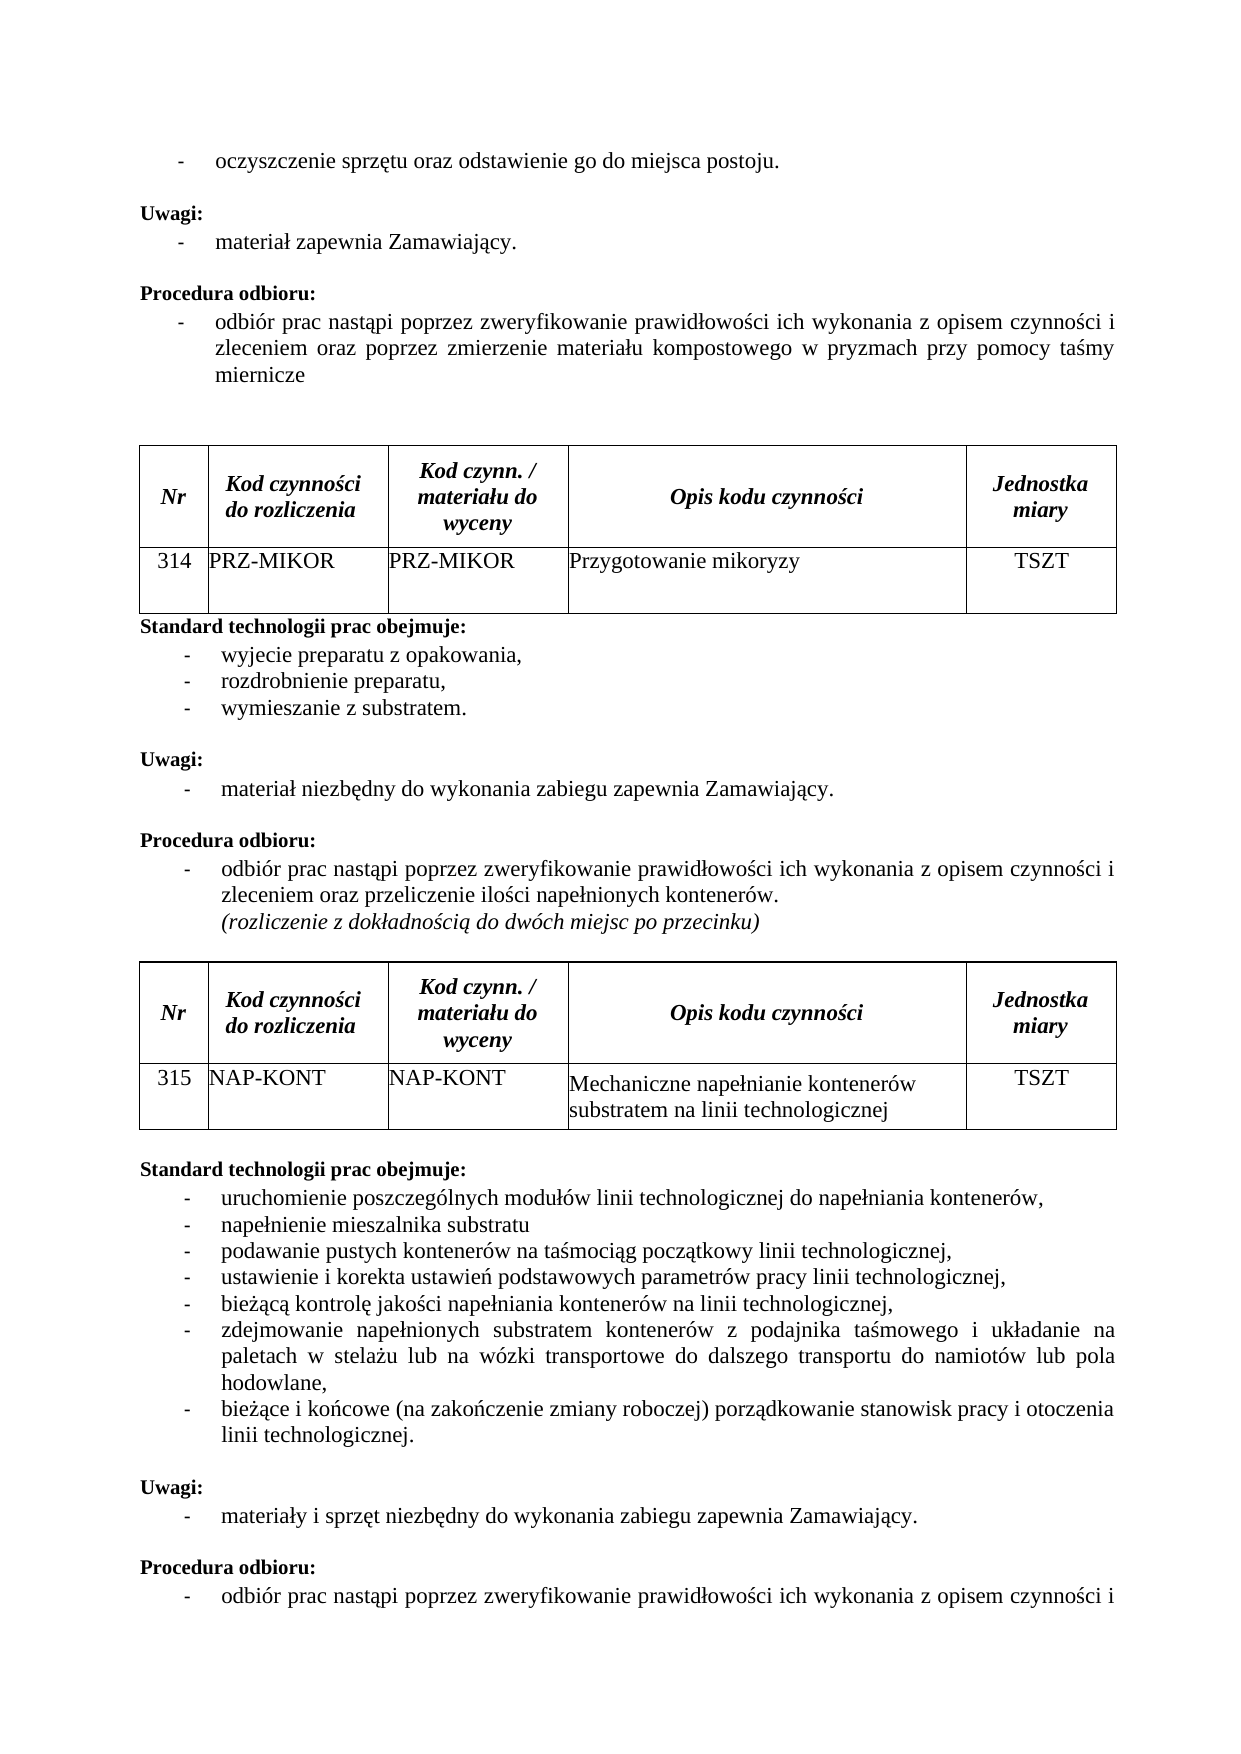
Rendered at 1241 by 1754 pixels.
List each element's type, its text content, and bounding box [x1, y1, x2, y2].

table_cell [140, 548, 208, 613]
list zdejmowanie napełnionych substratem kontenerów z podajnika taśmowego i układanie na paletach w stelażu lub na wózki transportowe do dalszego transportu do namiotów lub pola hodowlane, [183, 1316, 1116, 1395]
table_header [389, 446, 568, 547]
text Procedura odbioru: [140, 828, 1116, 852]
list ustawienie i korekta ustawień podstawowych parametrów pracy linii technologicznej, [140, 1263, 1116, 1290]
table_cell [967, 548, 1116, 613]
text Uwagi: [140, 1475, 1116, 1499]
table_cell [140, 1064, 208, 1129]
list odbiór prac nastąpi poprzez zweryfikowanie prawidłowości ich wykonania z opisem czynności i zleceniem oraz poprzez zmierzenie materiału kompostowego w pryzmach przy pomocy taśmy miernicze [177, 308, 1116, 387]
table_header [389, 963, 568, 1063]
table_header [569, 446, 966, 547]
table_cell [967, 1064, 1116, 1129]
list rozdrobnienie preparatu, [140, 668, 1116, 694]
text (rozliczenie z dokładnością do dwóch miejsc po przecinku) [140, 908, 1116, 934]
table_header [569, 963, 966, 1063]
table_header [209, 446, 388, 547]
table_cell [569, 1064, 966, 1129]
text Standard technologii prac obejmuje: [140, 614, 1116, 638]
text Uwagi: [140, 747, 1116, 771]
list podawanie pustych kontenerów na taśmociąg początkowy linii technologicznej, [140, 1237, 1116, 1263]
list oczyszczenie sprzętu oraz odstawienie go do miejsca postoju. [140, 147, 1116, 174]
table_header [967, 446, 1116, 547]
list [183, 1582, 1116, 1609]
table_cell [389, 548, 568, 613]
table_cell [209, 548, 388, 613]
text Procedura odbioru: [140, 281, 1116, 305]
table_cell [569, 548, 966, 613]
list materiał zapewnia Zamawiający. [140, 228, 1116, 254]
text Uwagi: [140, 201, 1116, 225]
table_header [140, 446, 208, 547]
text Procedura odbioru: [140, 1555, 1116, 1579]
list bieżące i końcowe (na zakończenie zmiany roboczej) porządkowanie stanowisk pracy i otoczenia linii technologicznej. [183, 1395, 1116, 1448]
list materiały i sprzęt niezbędny do wykonania zabiegu zapewnia Zamawiający. [140, 1502, 1116, 1528]
list wyjecie preparatu z opakowania, [140, 641, 1116, 668]
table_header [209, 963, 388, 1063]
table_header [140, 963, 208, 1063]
list napełnienie mieszalnika substratu [140, 1211, 1116, 1237]
list wymieszanie z substratem. [140, 694, 1116, 720]
list bieżącą kontrolę jakości napełniania kontenerów na linii technologicznej, [140, 1290, 1116, 1316]
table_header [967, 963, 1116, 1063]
list uruchomienie poszczególnych modułów linii technologicznej do napełniania kontenerów, [140, 1184, 1116, 1211]
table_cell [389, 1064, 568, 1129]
list materiał niezbędny do wykonania zabiegu zapewnia Zamawiający. [140, 774, 1116, 801]
text Standard technologii prac obejmuje: [140, 1157, 1116, 1181]
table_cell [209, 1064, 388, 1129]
